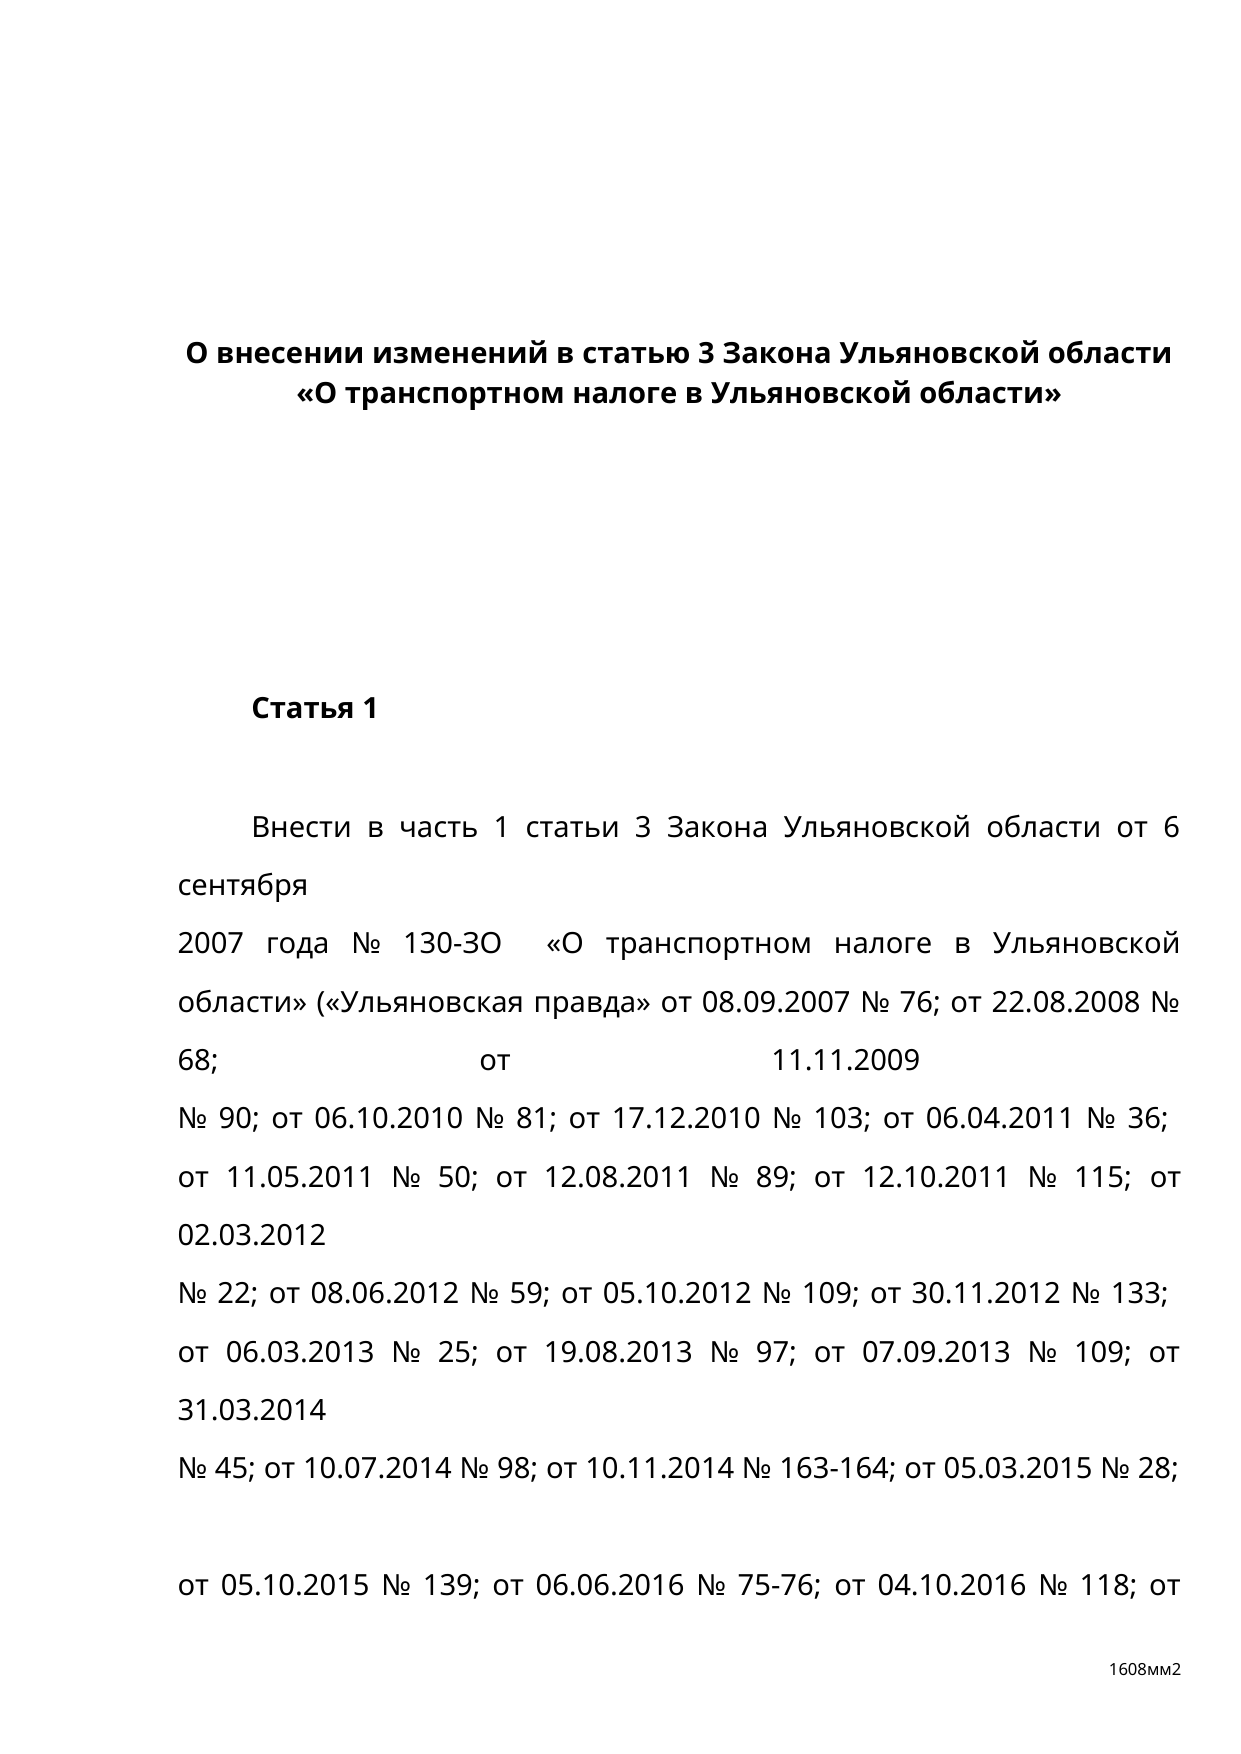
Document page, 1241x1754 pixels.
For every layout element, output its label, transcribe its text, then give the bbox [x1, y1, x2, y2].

text «О транспортном налоге в Ульяновской области» [177, 372, 1181, 412]
title О внесении изменений в статью 3 Закона Ульяновской области [177, 332, 1181, 372]
text Статья 1 [177, 687, 1181, 727]
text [177, 806, 1181, 1604]
